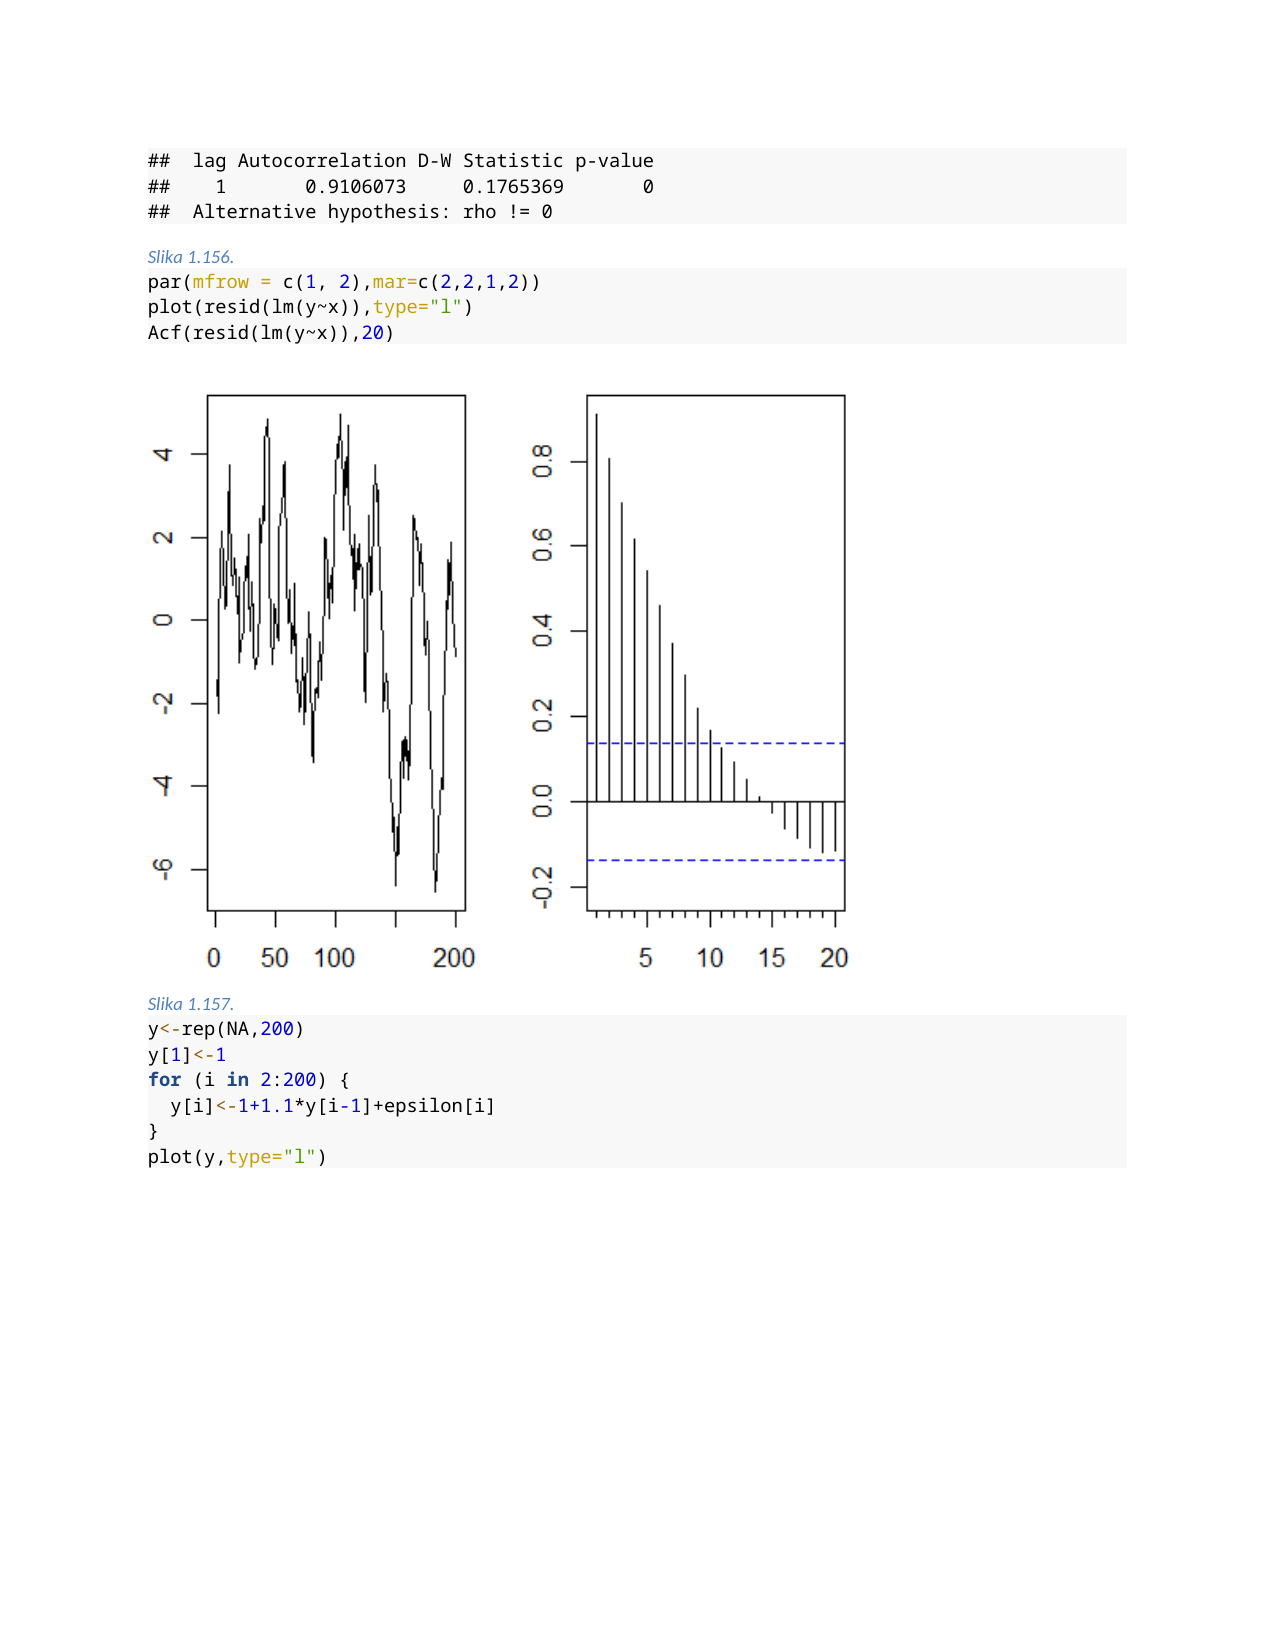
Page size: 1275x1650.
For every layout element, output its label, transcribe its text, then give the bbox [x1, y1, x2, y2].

text y<-rep(NA,200) y[1]<-1 for (i in 2:200) { y[i]<-1+1.1*y[i-1]+epsilon[i] } plot(y,type="l") [148, 1015, 1127, 1168]
subtitle Slika 1.156. [148, 245, 1127, 268]
text ## lag Autocorrelation D-W Statistic p-value ## 1 0.9106073 0.1765369 0 ## Alternative hypothesis: rho != 0 [148, 148, 1127, 224]
text par(mfrow = c(1, 2),mar=c(2,2,1,2)) plot(resid(lm(y~x)),type="l") Acf(resid(lm(y~x)),20) [148, 268, 1127, 344]
subtitle Slika 1.157. [148, 992, 1127, 1015]
picture [147, 365, 906, 972]
